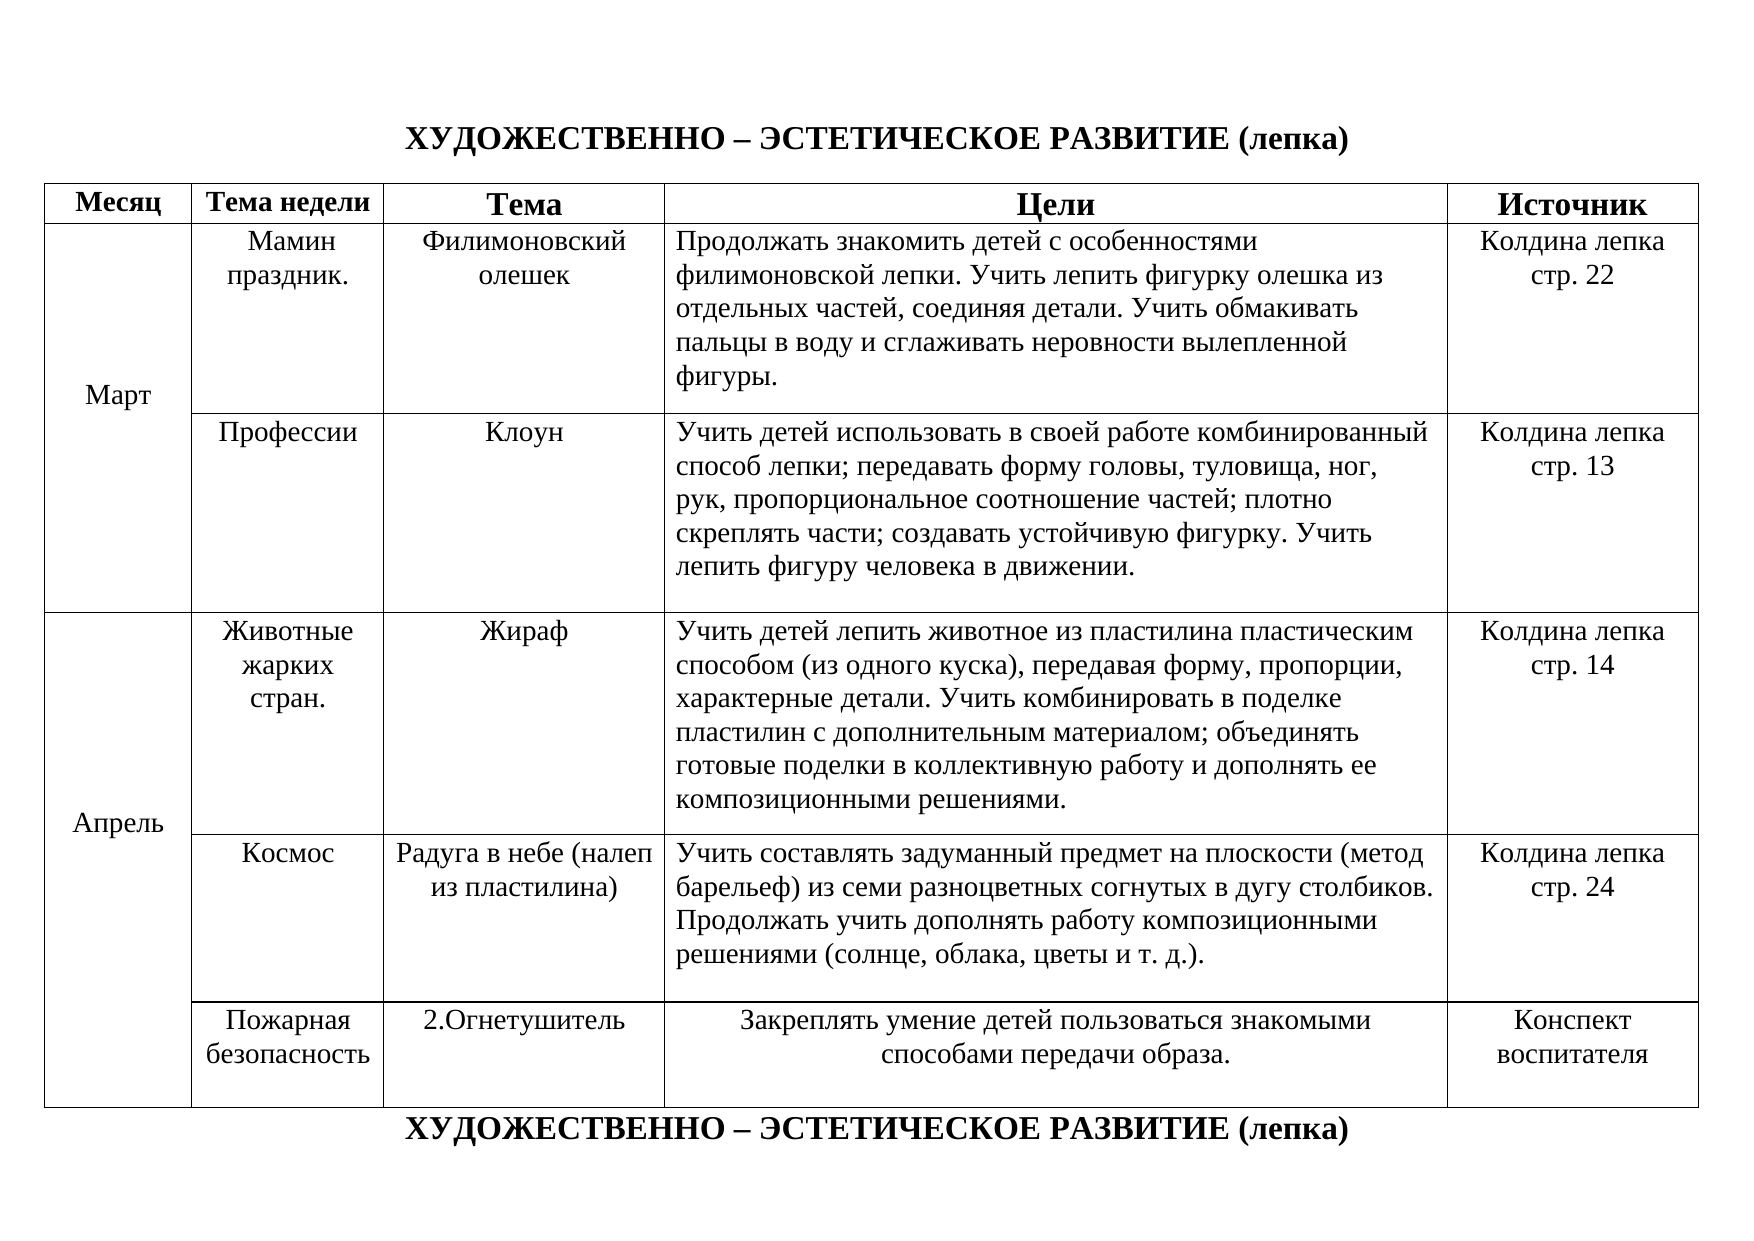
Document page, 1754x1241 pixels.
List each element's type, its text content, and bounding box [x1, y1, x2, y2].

table_cell Мамин праздник. [192, 224, 383, 413]
table_cell Апрель [45, 613, 191, 1107]
table_cell Закреплять умение детей пользоваться знакомыми способами передачи образа. [665, 1003, 1447, 1107]
table_cell Животные жарких стран. [192, 613, 383, 834]
table_cell Колдина лепка стр. 14 [1448, 613, 1698, 834]
table_cell Продолжать знакомить детей с особенностями филимоновской лепки. Учить лепить фигурку олешка из отдельных частей, соединяя детали. Учить обмакивать пальцы в воду и сглаживать неровности вылепленной фигуры. [665, 224, 1447, 413]
table_header Тема недели [192, 184, 383, 222]
text ХУДОЖЕСТВЕННО – ЭСТЕТИЧЕСКОЕ РАЗВИТИЕ (лепка) [118, 1108, 1636, 1147]
table_cell Колдина лепка стр. 22 [1448, 224, 1698, 413]
table_cell Учить составлять задуманный предмет на плоскости (метод барельеф) из семи разноцветных согнутых в дугу столбиков. Продолжать учить дополнять работу композиционными решениями (солнце, облака, цветы и т. д.). [665, 835, 1447, 1001]
table_header Источник [1448, 184, 1698, 222]
table_cell Колдина лепка стр. 24 [1448, 835, 1698, 1001]
table_cell Клоун [384, 414, 664, 612]
text ХУДОЖЕСТВЕННО – ЭСТЕТИЧЕСКОЕ РАЗВИТИЕ (лепка) [118, 118, 1636, 157]
table_header Тема [384, 184, 664, 222]
table_cell Пожарная безопасность [192, 1003, 383, 1107]
table_cell Конспект воспитателя [1448, 1003, 1698, 1107]
table_cell Профессии [192, 414, 383, 612]
table_cell Радуга в небе (налеп из пластилина) [384, 835, 664, 1001]
table_cell Март [45, 224, 191, 612]
table_cell Колдина лепка стр. 13 [1448, 414, 1698, 612]
table_cell Космос [192, 835, 383, 1001]
table_cell Филимоновский олешек [384, 224, 664, 413]
table_cell 2.Огнетушитель [384, 1003, 664, 1107]
table_cell Жираф [384, 613, 664, 834]
table_cell Учить детей использовать в своей работе комбинированный способ лепки; передавать форму головы, туловища, ног, рук, пропорциональное соотношение частей; плотно скреплять части; создавать устойчивую фигурку. Учить лепить фигуру человека в движении. [665, 414, 1447, 612]
table_cell Учить детей лепить животное из пластилина пластическим способом (из одного куска), передавая форму, пропорции, характерные детали. Учить комбинировать в поделке пластилин с дополнительным материалом; объединять готовые поделки в коллективную работу и дополнять ее композиционными решениями. [665, 613, 1447, 834]
table_header Цели [665, 184, 1447, 222]
table_header Месяц [45, 184, 191, 222]
